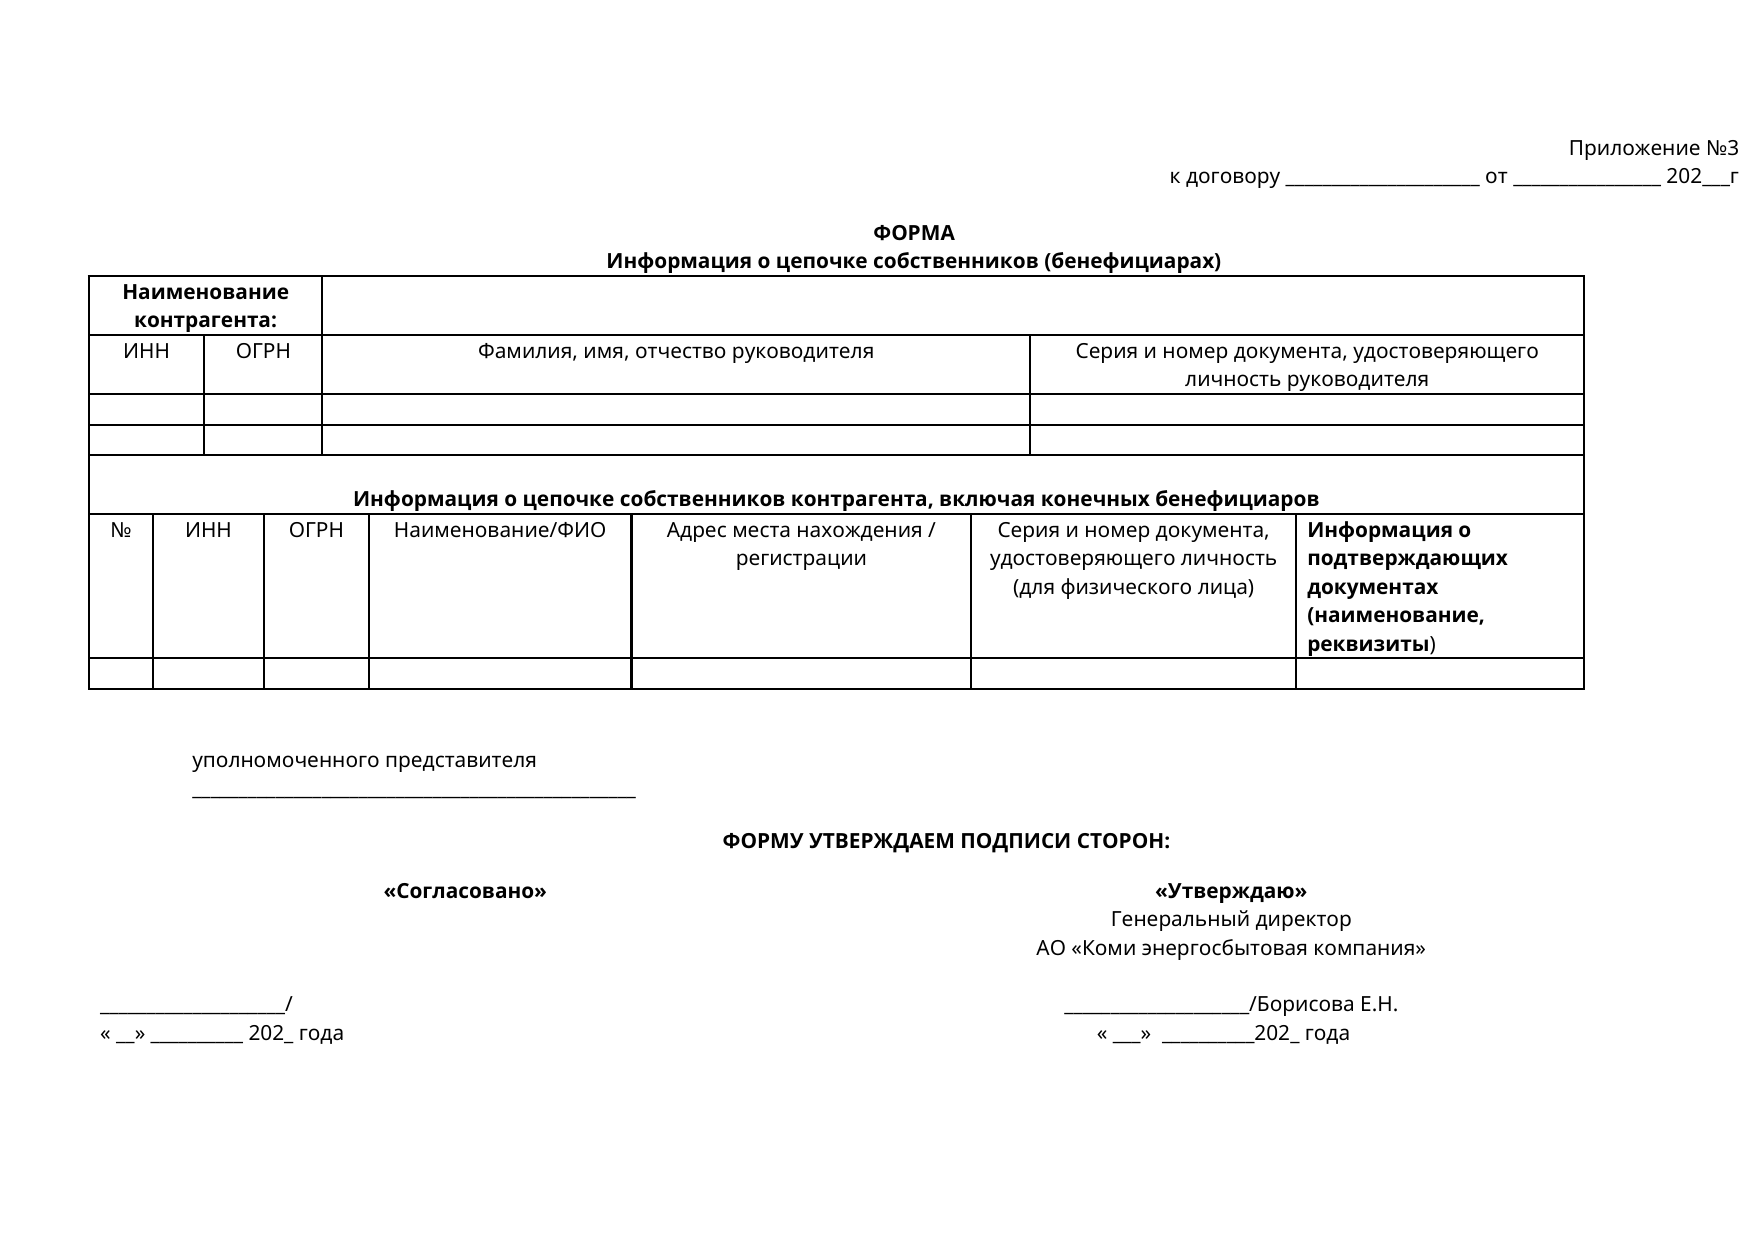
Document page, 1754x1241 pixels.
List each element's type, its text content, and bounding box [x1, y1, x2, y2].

table_cell [265, 659, 368, 688]
table_cell [154, 659, 263, 688]
table_cell Наименование/ФИО [370, 515, 630, 657]
table_header «Утверждаю» Генеральный директор АО «Коми энергосбытовая компания» ____________________/Борисова Е.Н. « ___» __________202_ года [842, 876, 1621, 1046]
table_cell Информация о подтверждающих документах (наименование, реквизиты) [1297, 515, 1583, 657]
table_cell Серия и номер документа, удостоверяющего личность руководителя [1031, 336, 1583, 393]
table_cell Серия и номер документа, удостоверяющего личность (для физического лица) [972, 515, 1295, 657]
table_cell Адрес места нахождения / регистрации [633, 515, 970, 657]
text ФОРМУ УТВЕРЖДАЕМ ПОДПИСИ СТОРОН: [89, 827, 1739, 855]
table_cell [205, 426, 321, 454]
text к договору _____________________ от ________________ 202___г [89, 161, 1739, 190]
table_cell ОГРН [205, 336, 321, 393]
table_header [323, 277, 1583, 334]
text уполномоченного представителя [192, 745, 1739, 773]
table_cell ИНН [90, 336, 203, 393]
table_cell [90, 426, 203, 454]
table_cell [205, 395, 321, 423]
table_header Наименование контрагента: [90, 277, 321, 334]
table_cell [323, 395, 1029, 423]
table_cell [90, 395, 203, 423]
text ________________________________________________ [192, 773, 1739, 802]
table_header «Согласовано» ____________________/ « __» __________ 202_ года [89, 876, 842, 1046]
table_cell Фамилия, имя, отчество руководителя [323, 336, 1029, 393]
table_cell [633, 659, 970, 688]
text Информация о цепочке собственников (бенефициарах) [89, 247, 1739, 275]
table_cell № [90, 515, 152, 657]
table_cell ОГРН [265, 515, 368, 657]
table_cell [370, 659, 630, 688]
table_cell [323, 426, 1029, 454]
table_cell Информация о цепочке собственников контрагента, включая конечных бенефициаров [90, 456, 1583, 513]
text Приложение №3 [89, 133, 1739, 161]
table_cell [1031, 395, 1583, 423]
table_cell ИНН [154, 515, 263, 657]
text ФОРМА [89, 218, 1739, 247]
table_cell [90, 659, 152, 688]
table_cell [1297, 659, 1583, 688]
table_cell [1031, 426, 1583, 454]
table_cell [972, 659, 1295, 688]
